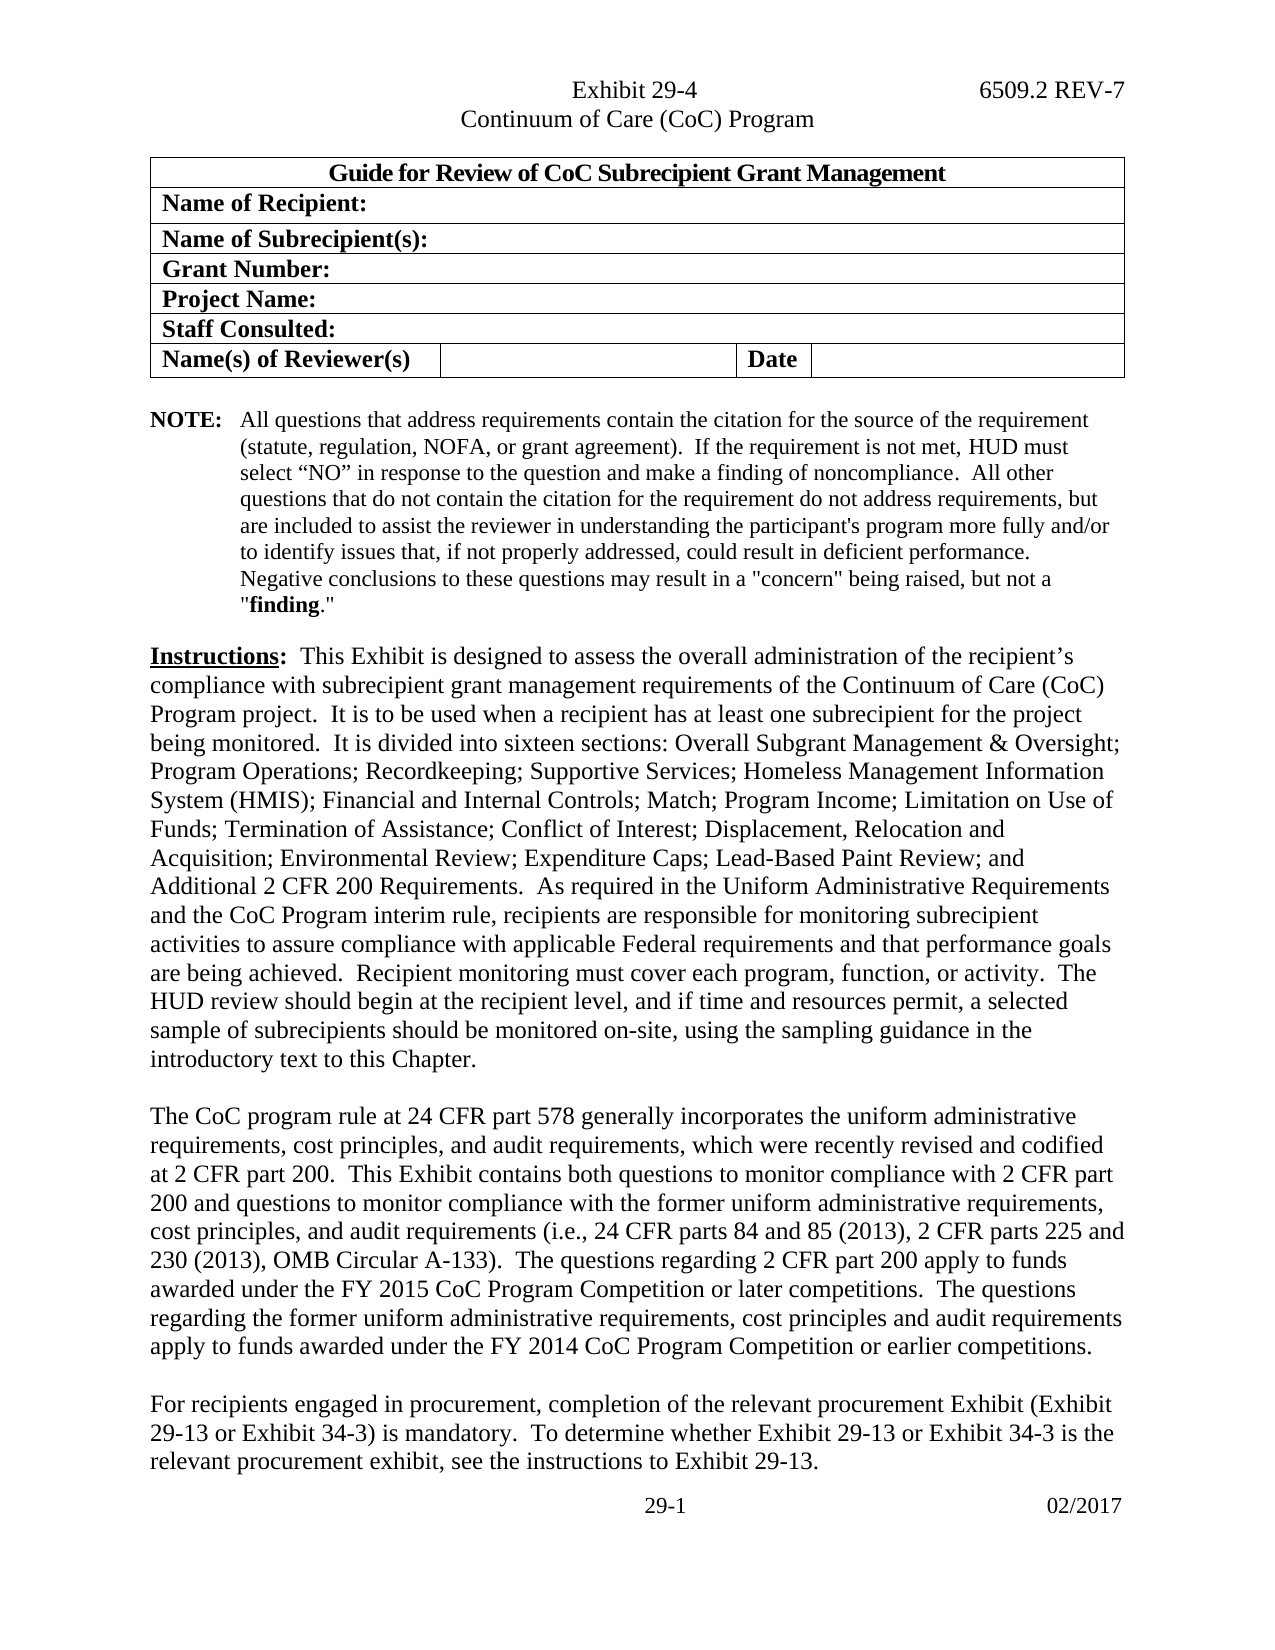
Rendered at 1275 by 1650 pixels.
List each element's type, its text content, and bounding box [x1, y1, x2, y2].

table_cell Grant Number: [151, 254, 1124, 283]
text The CoC program rule at 24 CFR part 578 generally incorporates the uniform administrative requirements, cost principles, and audit requirements, which were recently revised and codified at 2 CFR part 200. This Exhibit contains both questions to monitor compliance with 2 CFR part 200 and questions to monitor compliance with the former uniform administrative requirements, cost principles, and audit requirements (i.e., 24 CFR parts 84 and 85 (2013), 2 CFR parts 225 and 230 (2013), OMB Circular A-133). The questions regarding 2 CFR part 200 apply to funds awarded under the FY 2015 CoC Program Competition or later competitions. The questions regarding the former uniform administrative requirements, cost principles and audit requirements apply to funds awarded under the FY 2014 CoC Program Competition or earlier competitions. [150, 1101, 1125, 1360]
text For recipients engaged in procurement, completion of the relevant procurement Exhibit (Exhibit 29-13 or Exhibit 34-3) is mandatory. To determine whether Exhibit 29-13 or Exhibit 34-3 is the relevant procurement exhibit, see the instructions to Exhibit 29-13. [150, 1389, 1125, 1475]
table_cell Project Name: [151, 284, 1124, 313]
table_cell Staff Consulted: [151, 314, 1124, 343]
table_cell Name of Recipient: [151, 188, 1124, 223]
table_header Guide for Review of CoC Subrecipient Grant Management [151, 158, 1124, 187]
table_cell Name(s) of Reviewer(s) [151, 344, 440, 377]
table_cell Name of Subrecipient(s): [151, 224, 1124, 253]
table_cell [441, 344, 736, 377]
text Instructions: This Exhibit is designed to assess the overall administration of the recipient’s compliance with subrecipient grant management requirements of the Continuum of Care (CoC) Program project. It is to be used when a recipient has at least one subrecipient for the project being monitored. It is divided into sixteen sections: Overall Subgrant Management & Oversight; Program Operations; Recordkeeping; Supportive Services; Homeless Management Information System (HMIS); Financial and Internal Controls; Match; Program Income; Limitation on Use of Funds; Termination of Assistance; Conflict of Interest; Displacement, Relocation and Acquisition; Environmental Review; Expenditure Caps; Lead-Based Paint Review; and Additional 2 CFR 200 Requirements. As required in the Uniform Administrative Requirements and the CoC Program interim rule, recipients are responsible for monitoring subrecipient activities to assure compliance with applicable Federal requirements and that performance goals are being achieved. Recipient monitoring must cover each program, function, or activity. The HUD review should begin at the recipient level, and if time and resources permit, a selected sample of subrecipients should be monitored on-site, using the sampling guidance in the introductory text to this Chapter. [150, 641, 1125, 1073]
table_cell Date [737, 344, 811, 377]
text NOTE: All questions that address requirements contain the citation for the source of the requirement (statute, regulation, NOFA, or grant agreement). If the requirement is not met, HUD must select “NO” in response to the question and make a finding of noncompliance. All other questions that do not contain the citation for the requirement do not address requirements, but are included to assist the reviewer in understanding the participant's program more fully and/or to identify issues that, if not properly addressed, could result in deficient performance. Negative conclusions to these questions may result in a "concern" being raised, but not a "finding." [150, 406, 1125, 617]
table_cell [812, 344, 1124, 377]
